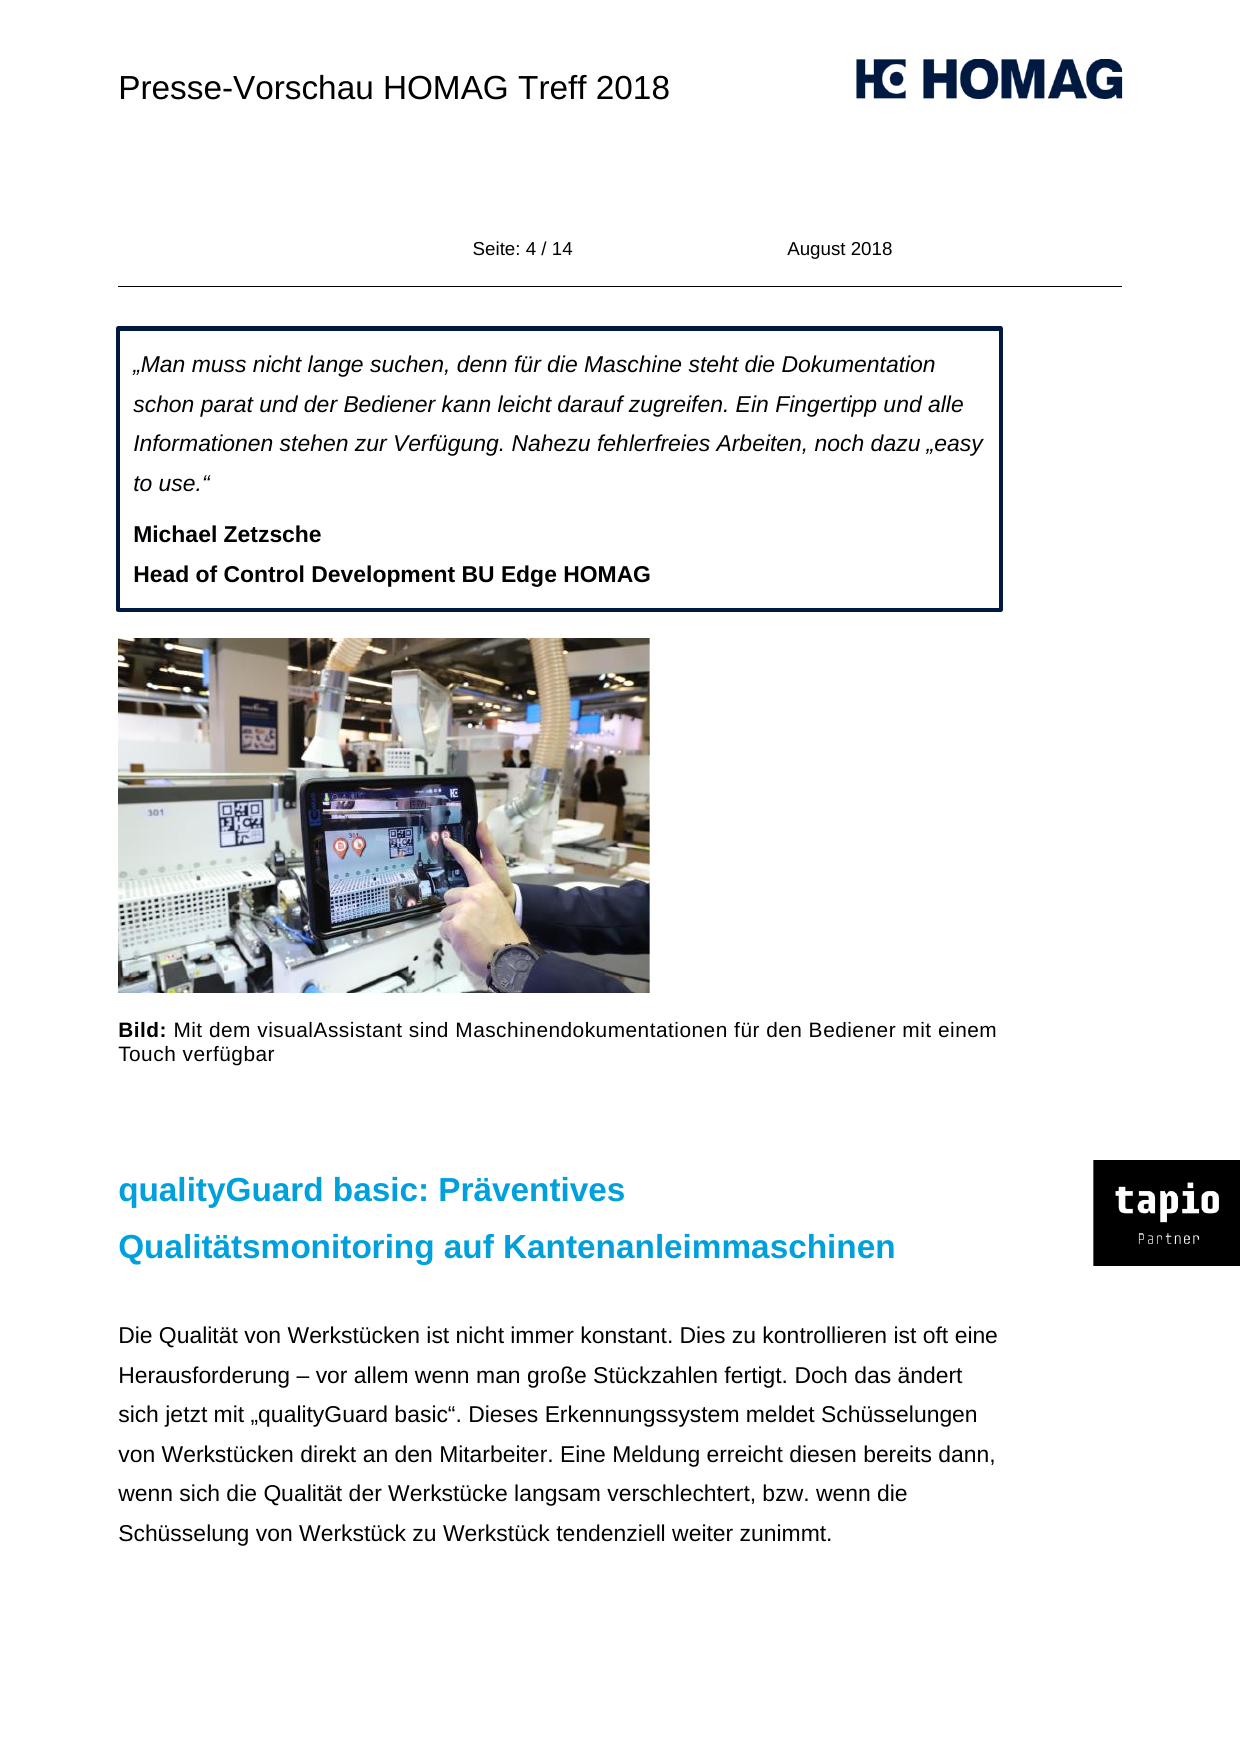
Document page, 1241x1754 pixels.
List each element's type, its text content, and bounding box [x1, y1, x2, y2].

text Die Qualität von Werkstücken ist nicht immer konstant. Dies zu kontrollieren ist oft eine Herausforderung – vor allem wenn man große Stückzahlen fertigt. Doch das ändert sich jetzt mit „qualityGuard basic“. Dieses Erkennungssystem meldet Schüsselungen von Werkstücken direkt an den Mitarbeiter. Eine Meldung erreicht diesen bereits dann, wenn sich die Qualität der Werkstücke langsam verschlechtert, bzw. wenn die Schüsselung von Werkstück zu Werkstück tendenziell weiter zunimmt. [118, 1322, 1004, 1546]
subtitle qualityGuard basic: Präventives Qualitätsmonitoring auf Kantenanleimmaschinen [118, 1170, 1004, 1266]
title Bild: Mit dem visualAssistant sind Maschinendokumentationen für den Bediener mit einem Touch verfügbar [118, 1018, 1004, 1066]
picture [1093, 1160, 1240, 1266]
picture [118, 638, 650, 993]
picture [856, 59, 1123, 99]
